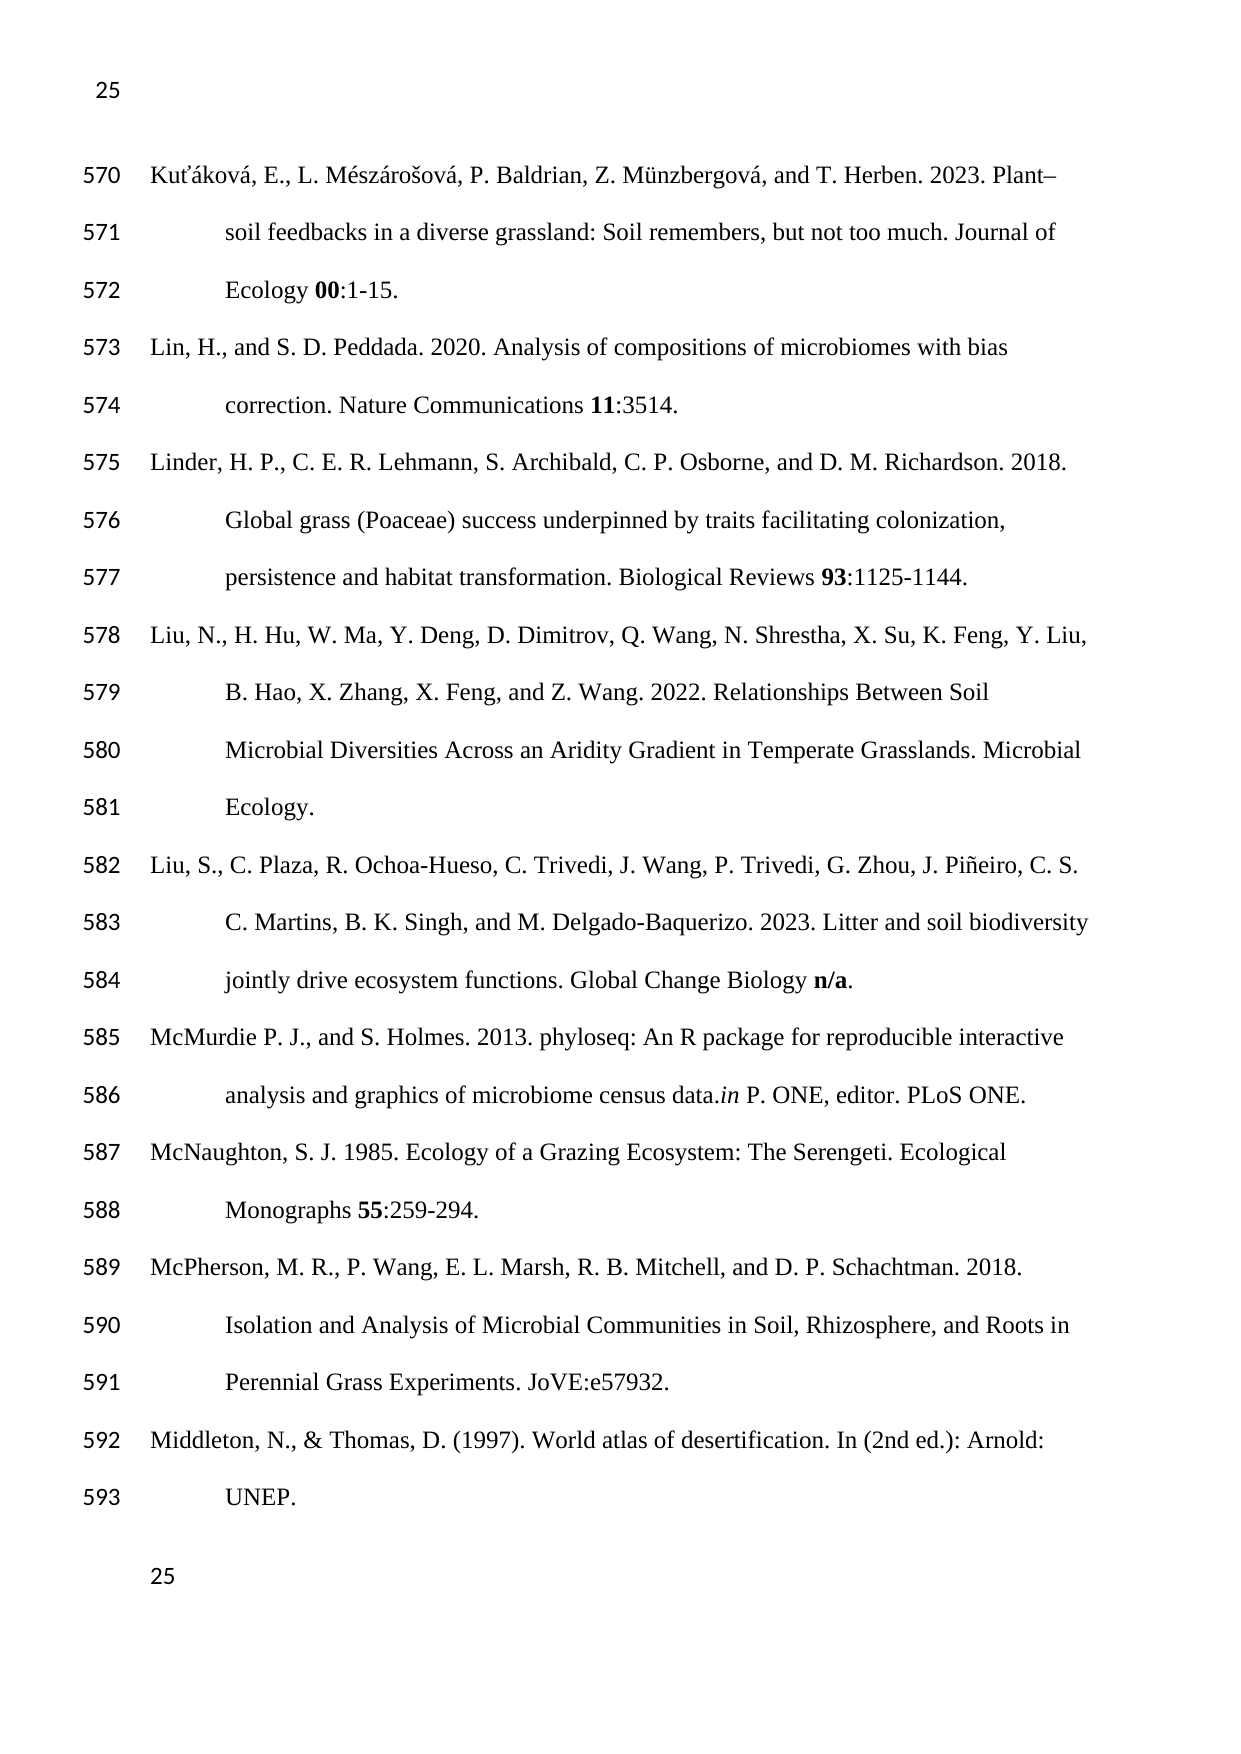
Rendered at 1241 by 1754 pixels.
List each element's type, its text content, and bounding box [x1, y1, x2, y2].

text Kuťáková, E., L. Mészárošová, P. Baldrian, Z. Münzbergová, and T. Herben. 2023. Plant–soil feedbacks in a diverse grassland: Soil remembers, but not too much. Journal of Ecology 00:1-15. [150, 160, 1090, 304]
text Middleton, N., & Thomas, D. (1997). World atlas of desertification. In (2nd ed.): Arnold: UNEP. [150, 1425, 1090, 1511]
text McMurdie P. J., and S. Holmes. 2013. phyloseq: An R package for reproducible interactive analysis and graphics of microbiome census data.in P. ONE, editor. PLoS ONE. [150, 1022, 1090, 1109]
text McPherson, M. R., P. Wang, E. L. Marsh, R. B. Mitchell, and D. P. Schachtman. 2018. Isolation and Analysis of Microbial Communities in Soil, Rhizosphere, and Roots in Perennial Grass Experiments. JoVE:e57932. [150, 1252, 1090, 1396]
text Linder, H. P., C. E. R. Lehmann, S. Archibald, C. P. Osborne, and D. M. Richardson. 2018. Global grass (Poaceae) success underpinned by traits facilitating colonization, persistence and habitat transformation. Biological Reviews 93:1125-1144. [150, 447, 1090, 591]
text Liu, N., H. Hu, W. Ma, Y. Deng, D. Dimitrov, Q. Wang, N. Shrestha, X. Su, K. Feng, Y. Liu, B. Hao, X. Zhang, X. Feng, and Z. Wang. 2022. Relationships Between Soil Microbial Diversities Across an Aridity Gradient in Temperate Grasslands. Microbial Ecology. [150, 620, 1090, 821]
text Liu, S., C. Plaza, R. Ochoa-Hueso, C. Trivedi, J. Wang, P. Trivedi, G. Zhou, J. Piñeiro, C. S. C. Martins, B. K. Singh, and M. Delgado-Baquerizo. 2023. Litter and soil biodiversity jointly drive ecosystem functions. Global Change Biology n/a. [150, 850, 1090, 994]
text McNaughton, S. J. 1985. Ecology of a Grazing Ecosystem: The Serengeti. Ecological Monographs 55:259-294. [150, 1137, 1090, 1224]
text Lin, H., and S. D. Peddada. 2020. Analysis of compositions of microbiomes with bias correction. Nature Communications 11:3514. [150, 332, 1090, 419]
